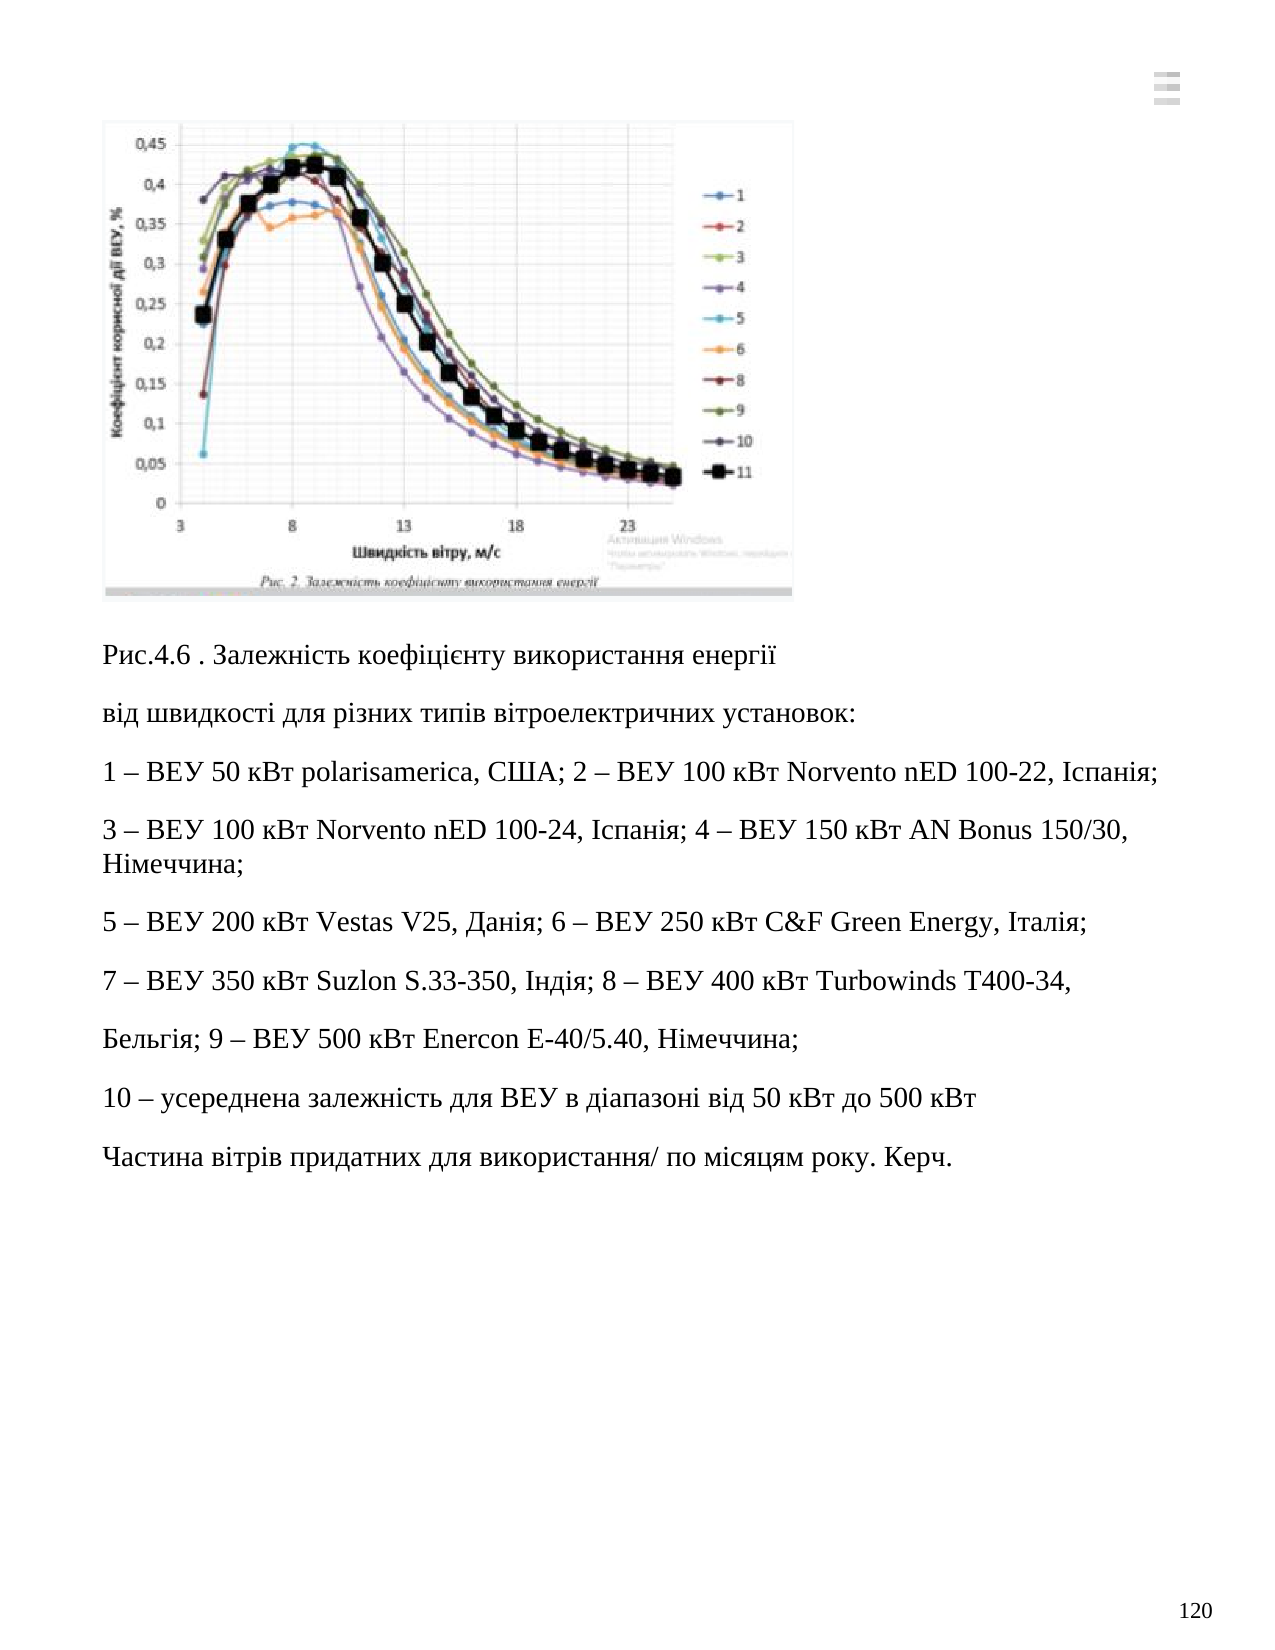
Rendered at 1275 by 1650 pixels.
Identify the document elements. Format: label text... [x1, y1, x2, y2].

text 3 – ВЕУ 100 кВт Norvento nED 100-24, Іспанія; 4 – ВЕУ 150 кВт AN Bonus 150/30, Німеччина; [102, 812, 1171, 879]
text 1 – ВЕУ 50 кВт polarisamerica, США; 2 – ВЕУ 100 кВт Norvento nED 100-22, Іспанія; [102, 754, 1212, 787]
text від швидкості для різних типів вітроелектричних установок: [102, 695, 1212, 729]
text 10 – усереднена залежність для ВЕУ в діапазоні від 50 кВт до 500 кВт Частина вітрів придатних для використання/ по місяцям року. Керч. [102, 1080, 991, 1172]
list – ВЕУ 200 кВт Vestas V25, Данія; 6 – ВЕУ 250 кВт C&F Green Energy, Італія; [102, 904, 1212, 938]
picture [1142, 72, 1194, 105]
text 7 – ВЕУ 350 кВт Suzlon S.33-350, Індія; 8 – ВЕУ 400 кВт Turbowinds T400-34, Бельгія; 9 – ВЕУ 500 кВт Enercon E-40/5.40, Німеччина; [102, 963, 1178, 1055]
picture [102, 120, 795, 602]
text Рис.4.6 . Залежність коефіцієнту використання енергії [102, 637, 1212, 670]
